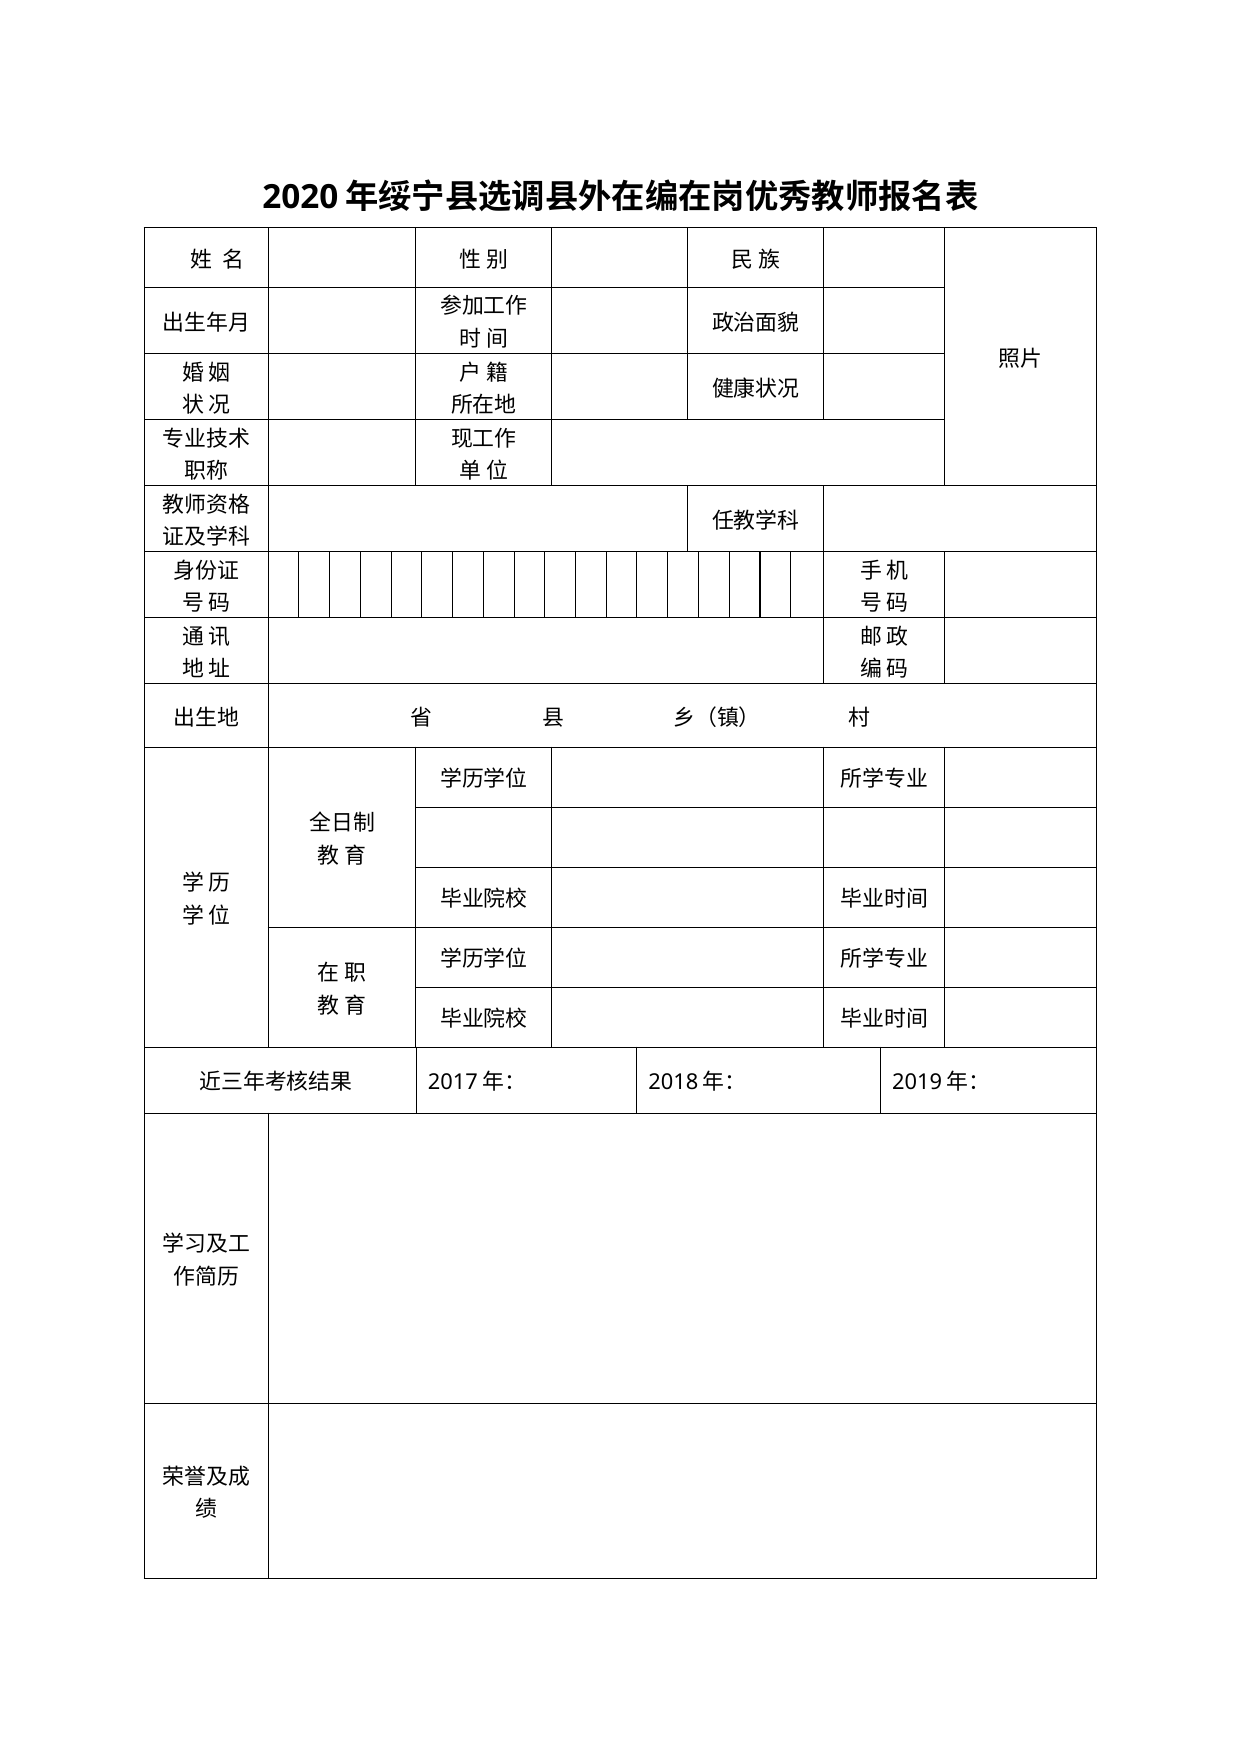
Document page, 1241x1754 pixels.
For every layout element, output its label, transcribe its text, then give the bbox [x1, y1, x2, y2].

table_cell 荣誉及成绩 [145, 1404, 268, 1578]
table_cell 任教学科 [688, 486, 823, 551]
table_cell 所学专业 [824, 748, 944, 807]
table_cell [422, 552, 452, 617]
table_cell [607, 552, 636, 617]
table_cell 婚 姻 状 况 [145, 354, 268, 419]
table_cell [453, 552, 483, 617]
table_cell [945, 928, 1096, 987]
table_cell [761, 552, 790, 617]
table_cell [824, 288, 944, 353]
table_cell [484, 552, 514, 617]
table_cell 手 机 号 码 [824, 552, 944, 617]
table_cell 参加工作 时 间 [416, 288, 551, 353]
table_cell 户 籍 所在地 [416, 354, 551, 419]
table_cell 毕业院校 [416, 868, 551, 927]
table_cell [637, 552, 667, 617]
table_cell 近三年考核结果 [145, 1048, 416, 1113]
table_cell [552, 288, 687, 353]
table_cell [269, 1114, 1096, 1403]
table_cell 所学专业 [824, 928, 944, 987]
table_cell [269, 288, 415, 353]
table_cell 毕业时间 [824, 988, 944, 1047]
table_cell 专业技术 职称 [145, 420, 268, 485]
table_cell [945, 618, 1096, 683]
table_cell 邮 政 编 码 [824, 618, 944, 683]
table_cell [552, 928, 823, 987]
table_cell [552, 748, 823, 807]
table_cell [945, 552, 1096, 617]
table_header 民 族 [688, 228, 823, 287]
table_cell [945, 868, 1096, 927]
table_cell 2017年： [417, 1048, 636, 1113]
table_cell [545, 552, 575, 617]
table_cell 2019年： [881, 1048, 1096, 1113]
table_cell [552, 808, 823, 867]
table_cell 省 县 乡（镇） 村 [269, 684, 1096, 747]
table_cell [269, 420, 415, 485]
table_cell [699, 552, 729, 617]
table_cell [330, 552, 360, 617]
table_cell 出生年月 [145, 288, 268, 353]
table_header [552, 228, 687, 287]
table_cell [515, 552, 544, 617]
table_cell 教师资格证及学科 [145, 486, 268, 551]
table_cell [552, 420, 944, 485]
table_cell [945, 808, 1096, 867]
table_cell [824, 808, 944, 867]
table_cell 2018年： [637, 1048, 880, 1113]
table_header [269, 228, 415, 287]
table_cell [392, 552, 421, 617]
table_header [824, 228, 944, 287]
table_cell 健康状况 [688, 354, 823, 419]
text 2020年绥宁县选调县外在编在岗优秀教师报名表 [187, 162, 1053, 227]
table_cell [269, 1404, 1096, 1578]
table_cell [824, 486, 1096, 551]
table_header 性 别 [416, 228, 551, 287]
table_cell [576, 552, 606, 617]
table_cell 毕业院校 [416, 988, 551, 1047]
table_cell 在 职 教 育 [269, 928, 415, 1047]
table_cell 学历学位 [416, 748, 551, 807]
table_cell [668, 552, 698, 617]
table_cell [945, 748, 1096, 807]
table_cell [552, 354, 687, 419]
table_cell 全日制 教 育 [269, 748, 415, 927]
table_cell [824, 354, 944, 419]
table_cell [269, 486, 687, 551]
table_cell [361, 552, 391, 617]
table_cell 学历学位 [416, 928, 551, 987]
table_cell [416, 808, 551, 867]
table_cell [552, 988, 823, 1047]
table_cell 出生地 [145, 684, 268, 747]
table_cell 现工作 单 位 [416, 420, 551, 485]
table_cell [269, 618, 823, 683]
table_cell [269, 552, 298, 617]
table_cell 学习及工作简历 [145, 1114, 268, 1403]
table_cell 身份证 号 码 [145, 552, 268, 617]
table_cell 学 历 学 位 [145, 748, 268, 1047]
table_cell 毕业时间 [824, 868, 944, 927]
table_header 姓 名 [145, 228, 268, 287]
table_cell [945, 988, 1096, 1047]
table_cell 政治面貌 [688, 288, 823, 353]
table_cell [269, 354, 415, 419]
table_cell 通 讯 地 址 [145, 618, 268, 683]
table_cell [552, 868, 823, 927]
table_header 照片 [945, 228, 1096, 485]
table_cell [730, 552, 759, 617]
table_cell [299, 552, 329, 617]
table_cell [791, 552, 823, 617]
